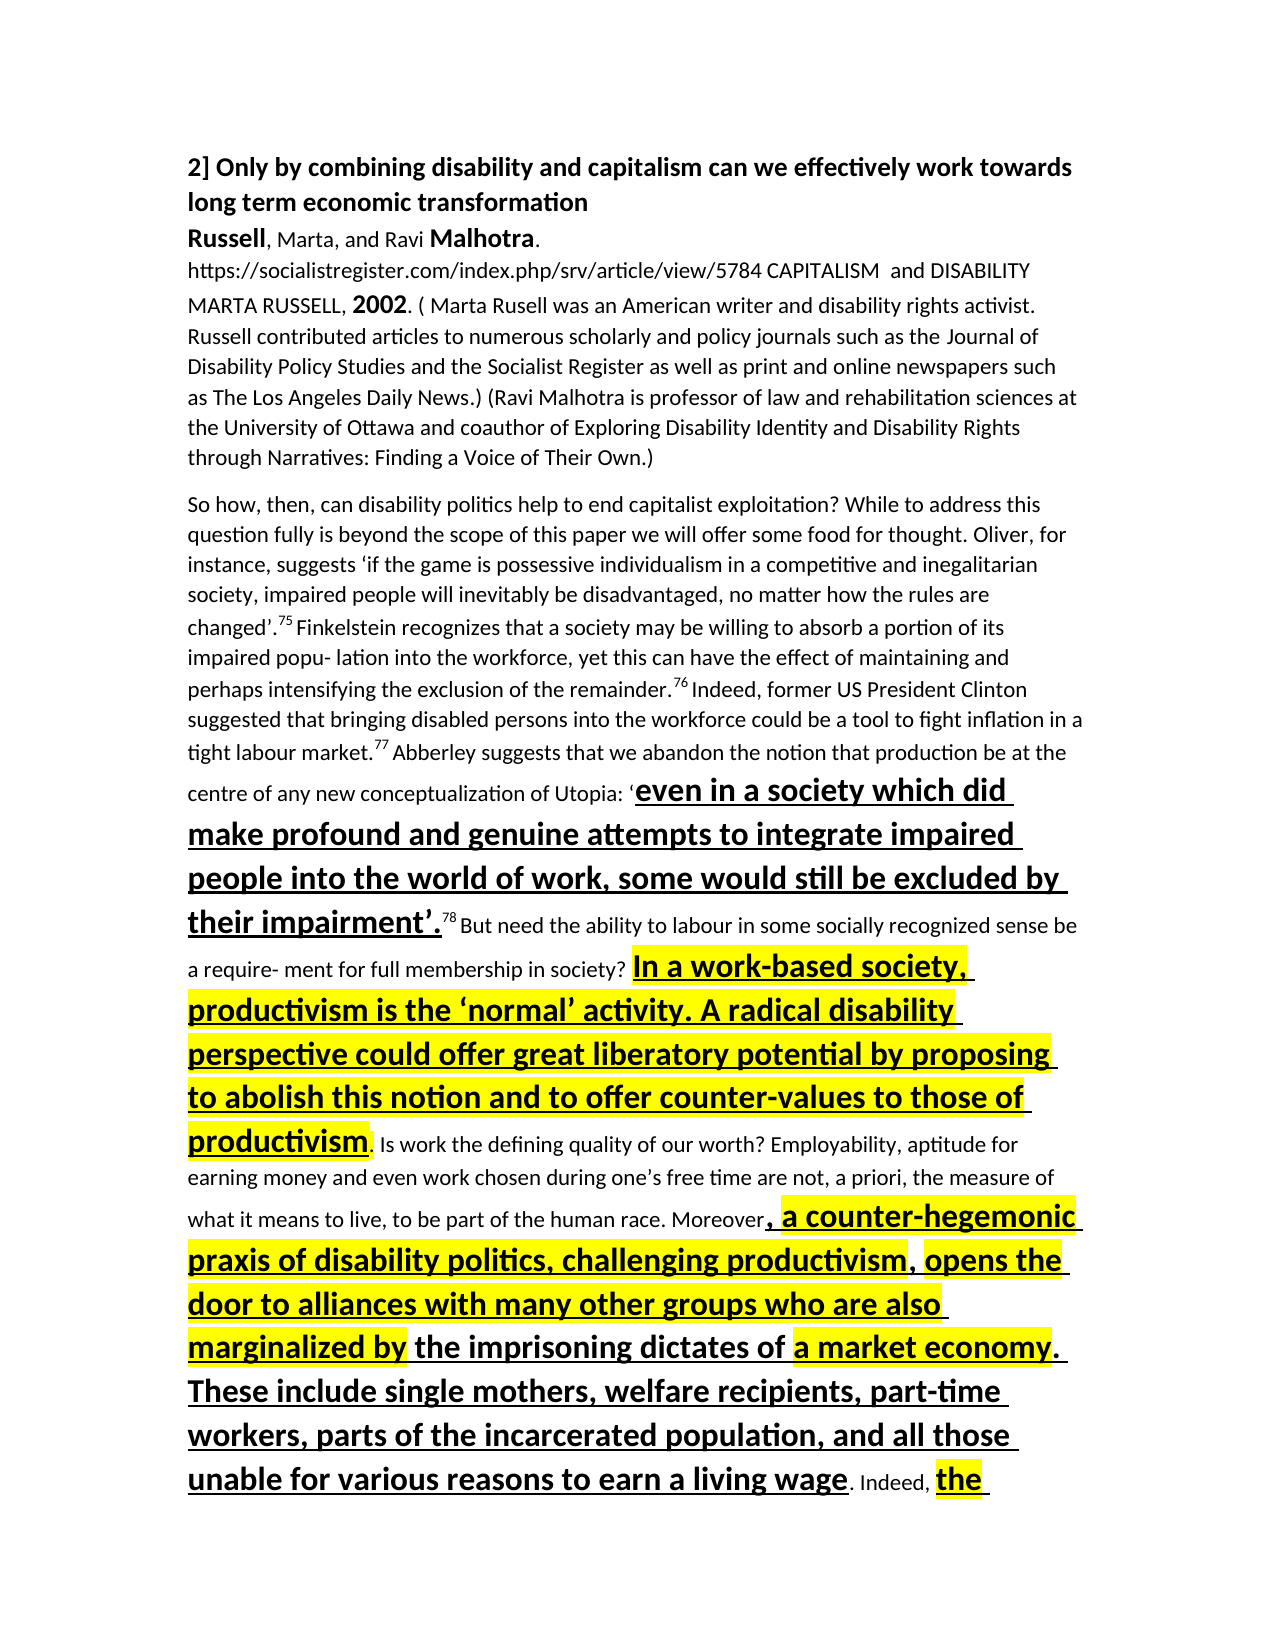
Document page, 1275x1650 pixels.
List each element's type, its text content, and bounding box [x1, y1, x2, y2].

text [187, 490, 1087, 1499]
subtitle 2] Only by combining disability and capitalism can we effectively work towards long term economic transformation [187, 150, 1087, 219]
text Russell, Marta, and Ravi Malhotra. https://socialistregister.com/index.php/srv/article/view/5784 CAPITALISM and DISABILITY MARTA RUSSELL, 2002. ( Marta Rusell was an American writer and disability rights activist. Russell contributed articles to numerous scholarly and policy journals such as the Journal of Disability Policy Studies and the Socialist Register as well as print and online newspapers such as The Los Angeles Daily News.) (Ravi Malhotra is professor of law and rehabilitation sciences at the University of Ottawa and coauthor of Exploring Disability Identity and Disability Rights through Narratives: Finding a Voice of Their Own.) [187, 221, 1087, 471]
